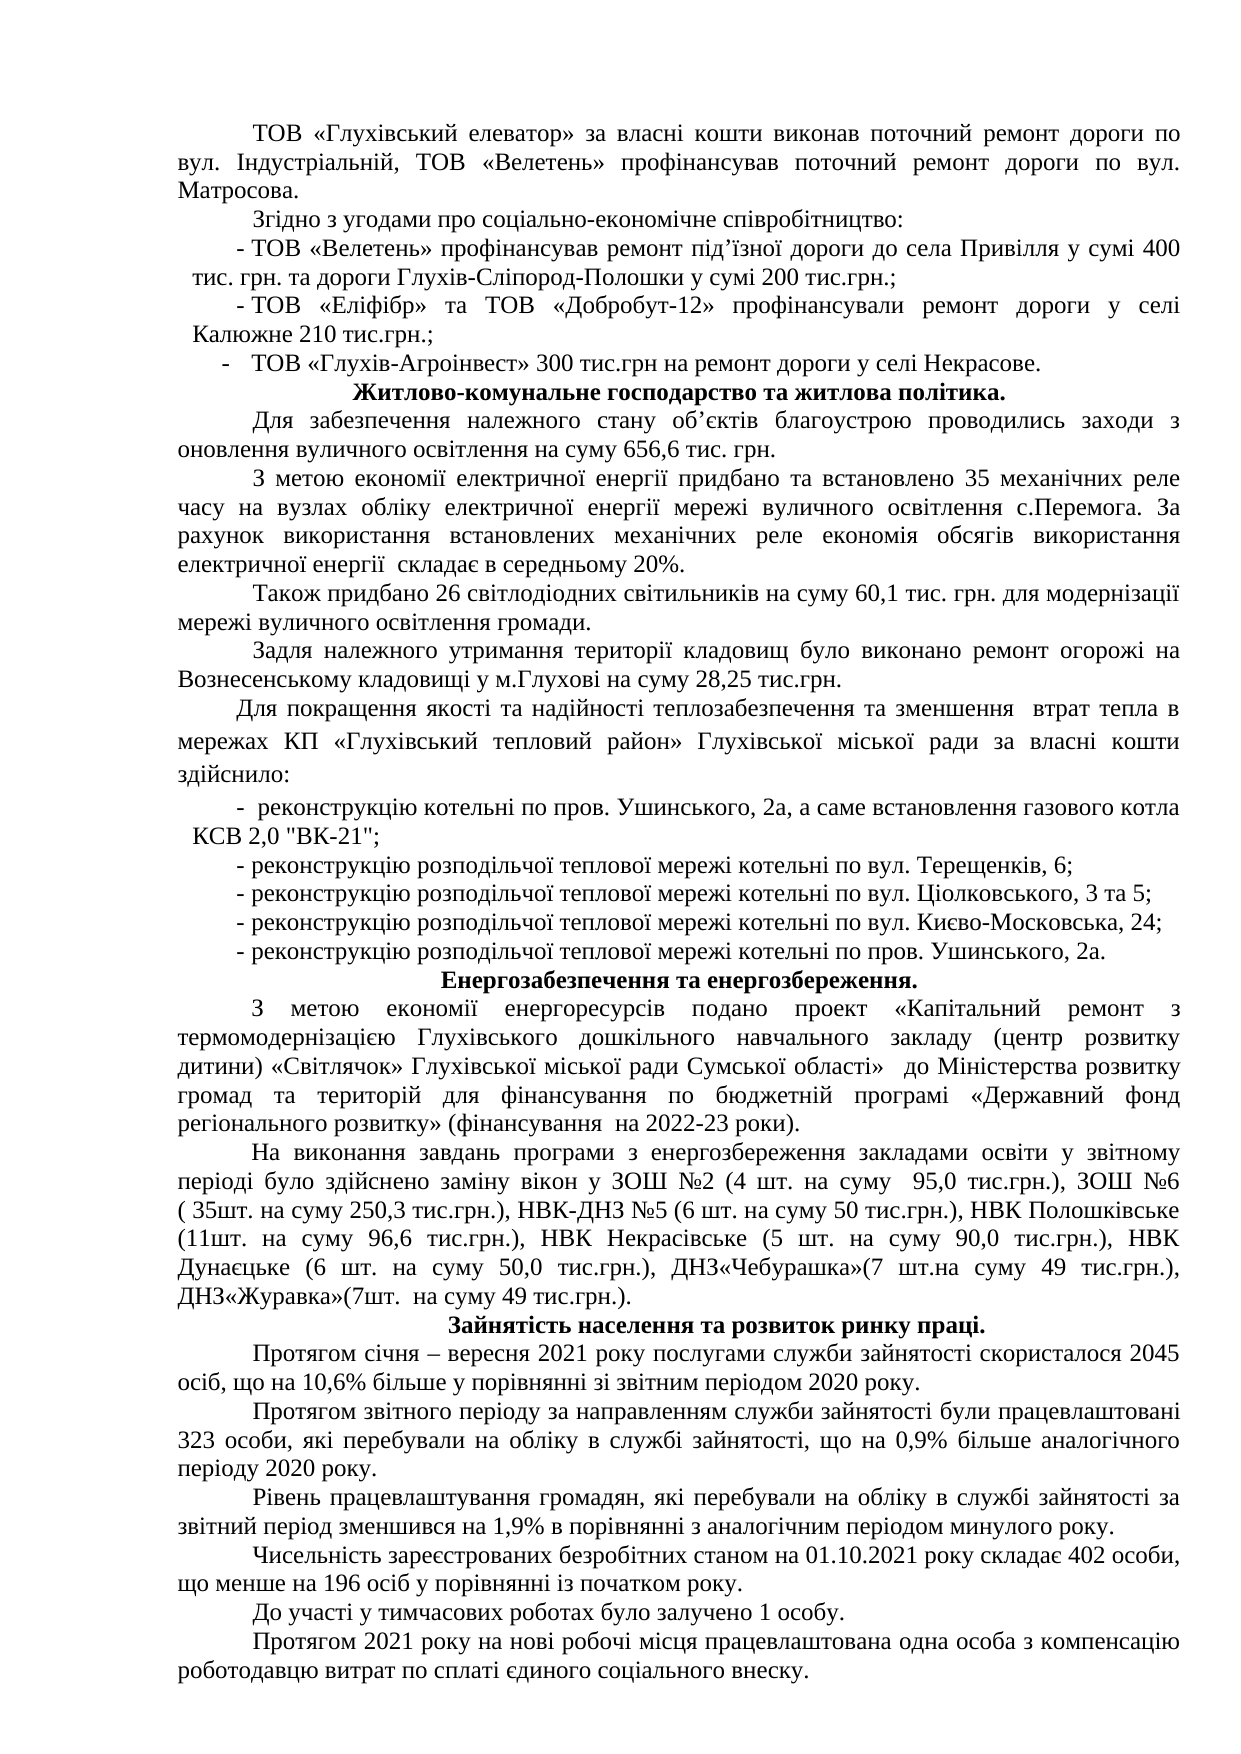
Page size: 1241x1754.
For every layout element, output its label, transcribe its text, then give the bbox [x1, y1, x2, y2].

text З метою економії електричної енергії придбано та встановлено 35 механічних реле часу на вузлах обліку електричної енергії мережі вуличного освітлення с.Перемога. За рахунок використання встановлених механічних реле економія обсягів використання електричної енергії складає в середньому 20%. [177, 463, 1181, 578]
text Чисельність зареєстрованих безробітних станом на 01.10.2021 року складає 402 особи, що менше на 196 осіб у порівнянні із початком року. [177, 1540, 1181, 1597]
text Рівень працевлаштування громадян, які перебували на обліку в службі зайнятості за звітний період зменшився на 1,9% в порівнянні з аналогічним періодом минулого року. [177, 1482, 1181, 1540]
list ТОВ «Велетень» профінансував ремонт під’їзної дороги до села Привілля у сумі 400 тис. грн. та дороги Глухів-Сліпород-Полошки у сумі 200 тис.грн.; [192, 233, 1181, 291]
list Енергозабезпечення та енергозбереження. [177, 965, 1181, 993]
text На виконання завдань програми з енергозбереження закладами освіти у звітному періоді було здійснено заміну вікон у ЗОШ №2 (4 шт. на суму 95,0 тис.грн.), ЗОШ №6 ( 35шт. на суму 250,3 тис.грн.), НВК-ДНЗ №5 (6 шт. на суму 50 тис.грн.), НВК Полошківське (11шт. на суму 96,6 тис.грн.), НВК Некрасівське (5 шт. на суму 90,0 тис.грн.), НВК Дунаєцьке (6 шт. на суму 50,0 тис.грн.), ДНЗ«Чебурашка»(7 шт.на суму 49 тис.грн.), ДНЗ«Журавка»(7шт. на суму 49 тис.грн.). [177, 1137, 1181, 1310]
text Для покращення якості та надійності теплозабезпечення та зменшення втрат тепла в мережах КП «Глухівський тепловий район» Глухівської міської ради за власні кошти здійснило: [177, 693, 1181, 788]
list реконструкцію розподільчої теплової мережі котельні по вул. Києво-Московська, 24; [192, 907, 1181, 936]
text Протягом звітного періоду за направленням служби зайнятості були працевлаштовані 323 особи, які перебували на обліку в службі зайнятості, що на 0,9% більше аналогічного періоду 2020 року. [177, 1396, 1181, 1482]
text Згідно з угодами про соціально-економічне співробітництво: [177, 204, 1181, 233]
list реконструкцію розподільчої теплової мережі котельні по вул. Ціолковського, 3 та 5; [192, 878, 1181, 907]
text Житлово-комунальне господарство та житлова політика. [177, 377, 1181, 406]
text Для забезпечення належного стану об’єктів благоустрою проводились заходи з оновлення вуличного освітлення на суму 656,6 тис. грн. [177, 406, 1181, 463]
text Протягом січня – вересня 2021 року послугами служби зайнятості скористалося 2045 осіб, що на 10,6% більше у порівнянні зі звітним періодом 2020 року. [177, 1338, 1181, 1396]
list ТОВ «Еліфібр» та ТОВ «Добробут-12» профінансували ремонт дороги у селі Калюжне 210 тис.грн.; [192, 291, 1181, 348]
text З метою економії енергоресурсів подано проект «Капітальний ремонт з термомодернізацією Глухівського дошкільного навчального закладу (центр розвитку дитини) «Світлячок» Глухівської міської ради Сумської області» до Міністерства розвитку громад та територій для фінансування по бюджетній програмі «Державний фонд регіонального розвитку» (фінансування на 2022-23 роки). [177, 993, 1181, 1137]
text Зайнятість населення та розвиток ринку праці. [177, 1310, 1181, 1338]
text ТОВ «Глухівський елеватор» за власні кошти виконав поточний ремонт дороги по вул. Індустріальній, ТОВ «Велетень» профінансував поточний ремонт дороги по вул. Матросова. [177, 118, 1181, 204]
list реконструкцію котельні по пров. Ушинського, 2а, а саме встановлення газового котла КСВ 2,0 "ВК-21"; [192, 792, 1181, 850]
text Задля належного утримання території кладовищ було виконано ремонт огорожі на Вознесенському кладовищі у м.Глухові на суму 28,25 тис.грн. [177, 636, 1181, 693]
text Також придбано 26 світлодіодних світильників на суму 60,1 тис. грн. для модернізації мережі вуличного освітлення громади. [177, 578, 1181, 636]
list реконструкцію розподільчої теплової мережі котельні по пров. Ушинського, 2а. [192, 936, 1181, 965]
text Протягом 2021 року на нові робочі місця працевлаштована одна особа з компенсацію роботодавцю витрат по сплаті єдиного соціального внеску. [177, 1626, 1181, 1683]
text До участі у тимчасових роботах було залучено 1 особу. [177, 1597, 1181, 1626]
list реконструкцію розподільчої теплової мережі котельні по вул. Терещенків, 6; [192, 850, 1181, 878]
list ТОВ «Глухів-Агроінвест» 300 тис.грн на ремонт дороги у селі Некрасове. [177, 348, 1181, 377]
